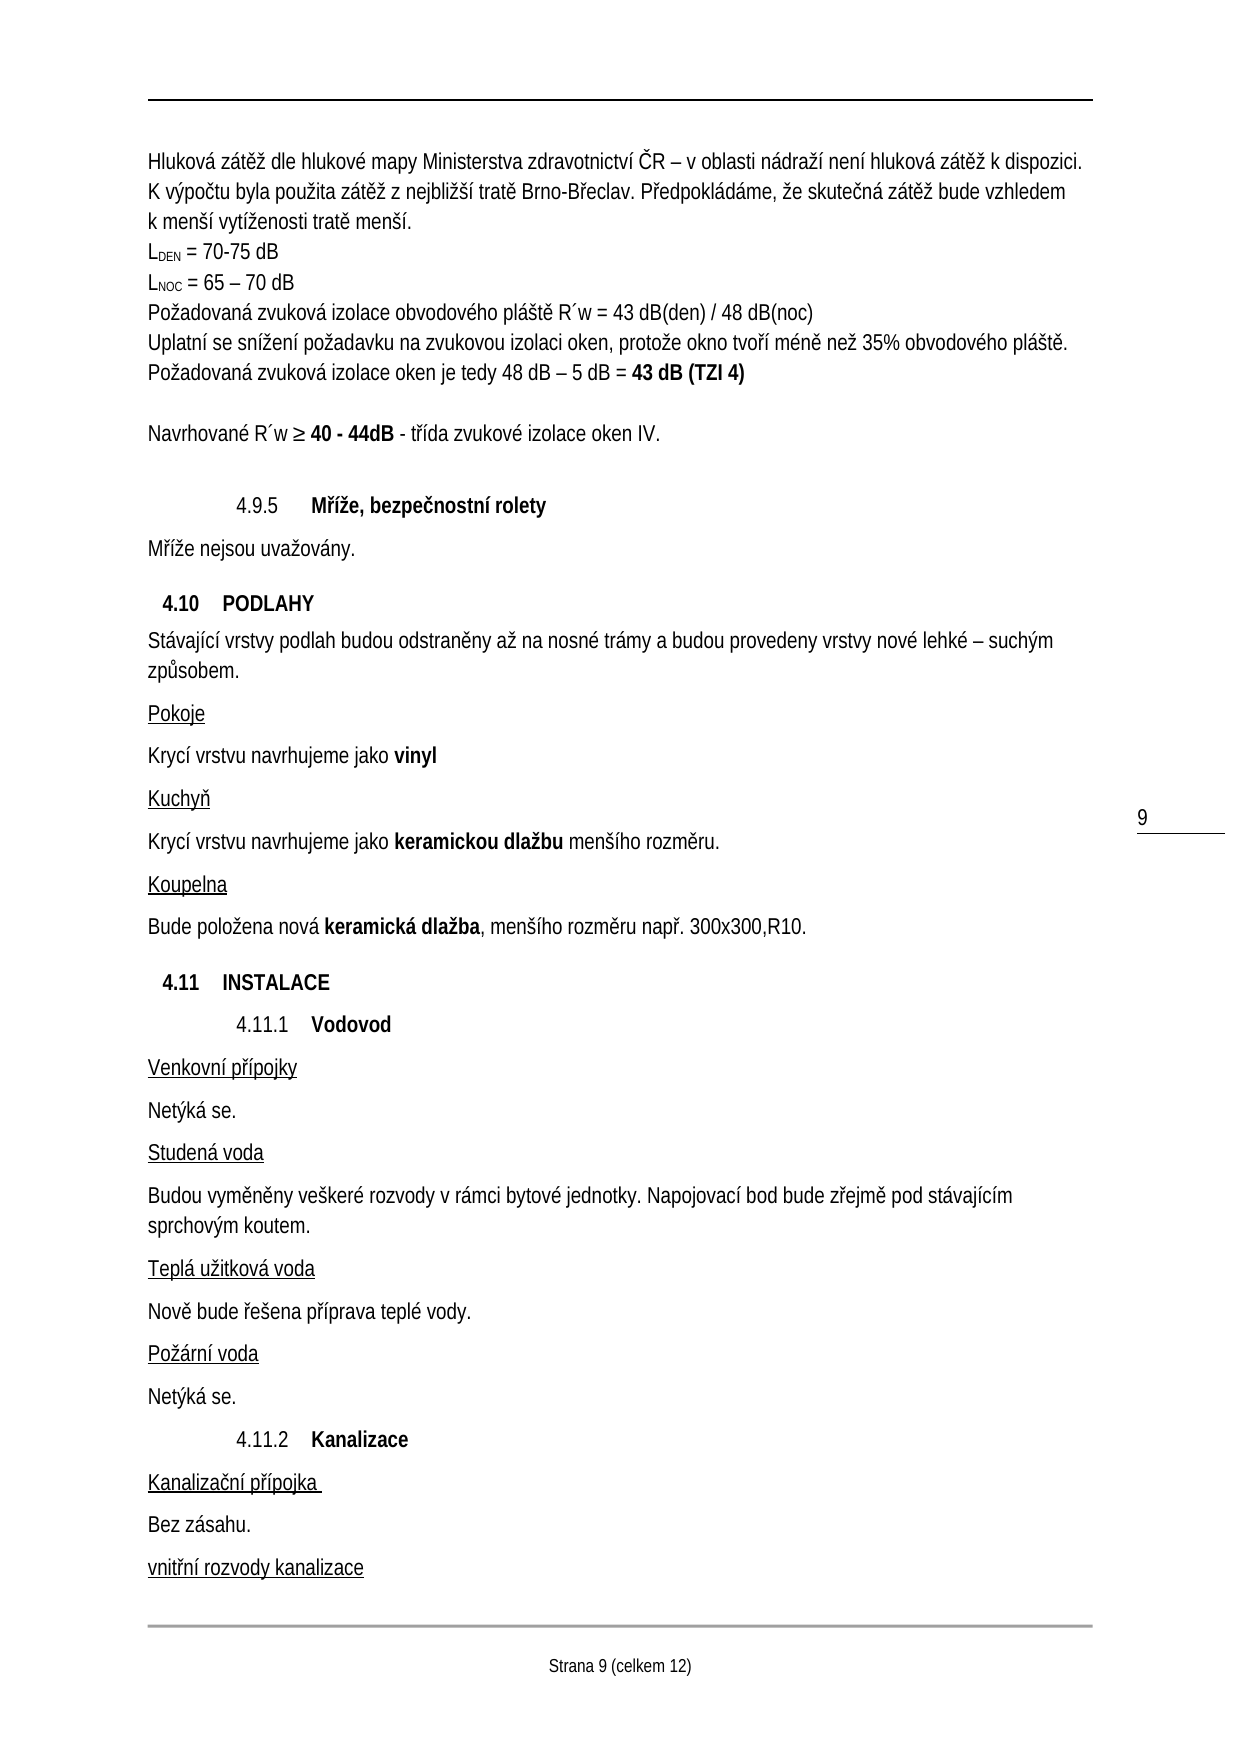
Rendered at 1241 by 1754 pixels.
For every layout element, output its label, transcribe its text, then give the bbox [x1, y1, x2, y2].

text Stávající vrstvy podlah budou odstraněny až na nosné trámy a budou provedeny vrstvy nové lehké – suchým způsobem. [148, 627, 1093, 683]
subtitle INSTALACE [162, 968, 1093, 995]
text Budou vyměněny veškeré rozvody v rámci bytové jednotky. Napojovací bod bude zřejmě pod stávajícím sprchovým koutem. [148, 1182, 1093, 1238]
text Požadovaná zvuková izolace obvodového pláště R´w = 43 dB(den) / 48 dB(noc) [148, 299, 1093, 325]
text Venkovní přípojky [148, 1054, 1093, 1080]
text Kanalizační přípojka [148, 1468, 1093, 1495]
text Netýká se. [148, 1097, 1093, 1123]
text Koupelna [148, 871, 1093, 897]
text Netýká se. [148, 1383, 1093, 1409]
text Uplatní se snížení požadavku na zvukovou izolaci oken, protože okno tvoří méně než 35% obvodového pláště. [148, 329, 1093, 355]
text Teplá užitková voda [148, 1255, 1093, 1281]
text Krycí vrstvu navrhujeme jako keramickou dlažbu menšího rozměru. [148, 828, 1093, 854]
text LDEN = 70-75 dB [148, 238, 1093, 264]
text Navrhované R´w ≥ 40 - 44dB - třída zvukové izolace oken IV. [148, 419, 1093, 446]
subtitle Mříže, bezpečnostní rolety [236, 492, 1093, 519]
text Požadovaná zvuková izolace oken je tedy 48 dB – 5 dB = 43 dB (TZI 4) [148, 359, 1093, 385]
text Nově bude řešena příprava teplé vody. [148, 1298, 1093, 1324]
subtitle PODLAHY [162, 590, 1093, 617]
text Krycí vrstvu navrhujeme jako vinyl [148, 742, 1093, 769]
text vnitřní rozvody kanalizace [148, 1554, 1093, 1580]
subtitle Kanalizace [236, 1426, 1093, 1452]
text Pokoje [148, 700, 1093, 726]
subtitle Vodovod [236, 1011, 1093, 1037]
text Požární voda [148, 1340, 1093, 1367]
text Studená voda [148, 1139, 1093, 1166]
text LNOC = 65 – 70 dB [148, 268, 1093, 295]
text Kuchyň [148, 785, 1093, 811]
text Hluková zátěž dle hlukové mapy Ministerstva zdravotnictví ČR – v oblasti nádraží není hluková zátěž k dispozici. K výpočtu byla použita zátěž z nejbližší tratě Brno-Břeclav. Předpokládáme, že skutečná zátěž bude vzhledem k menší vytíženosti tratě menší. [148, 148, 1093, 234]
text Mříže nejsou uvažovány. [148, 535, 1093, 561]
text Bez zásahu. [148, 1511, 1093, 1537]
text Bude položena nová keramická dlažba, menšího rozměru např. 300x300,R10. [148, 913, 1093, 939]
